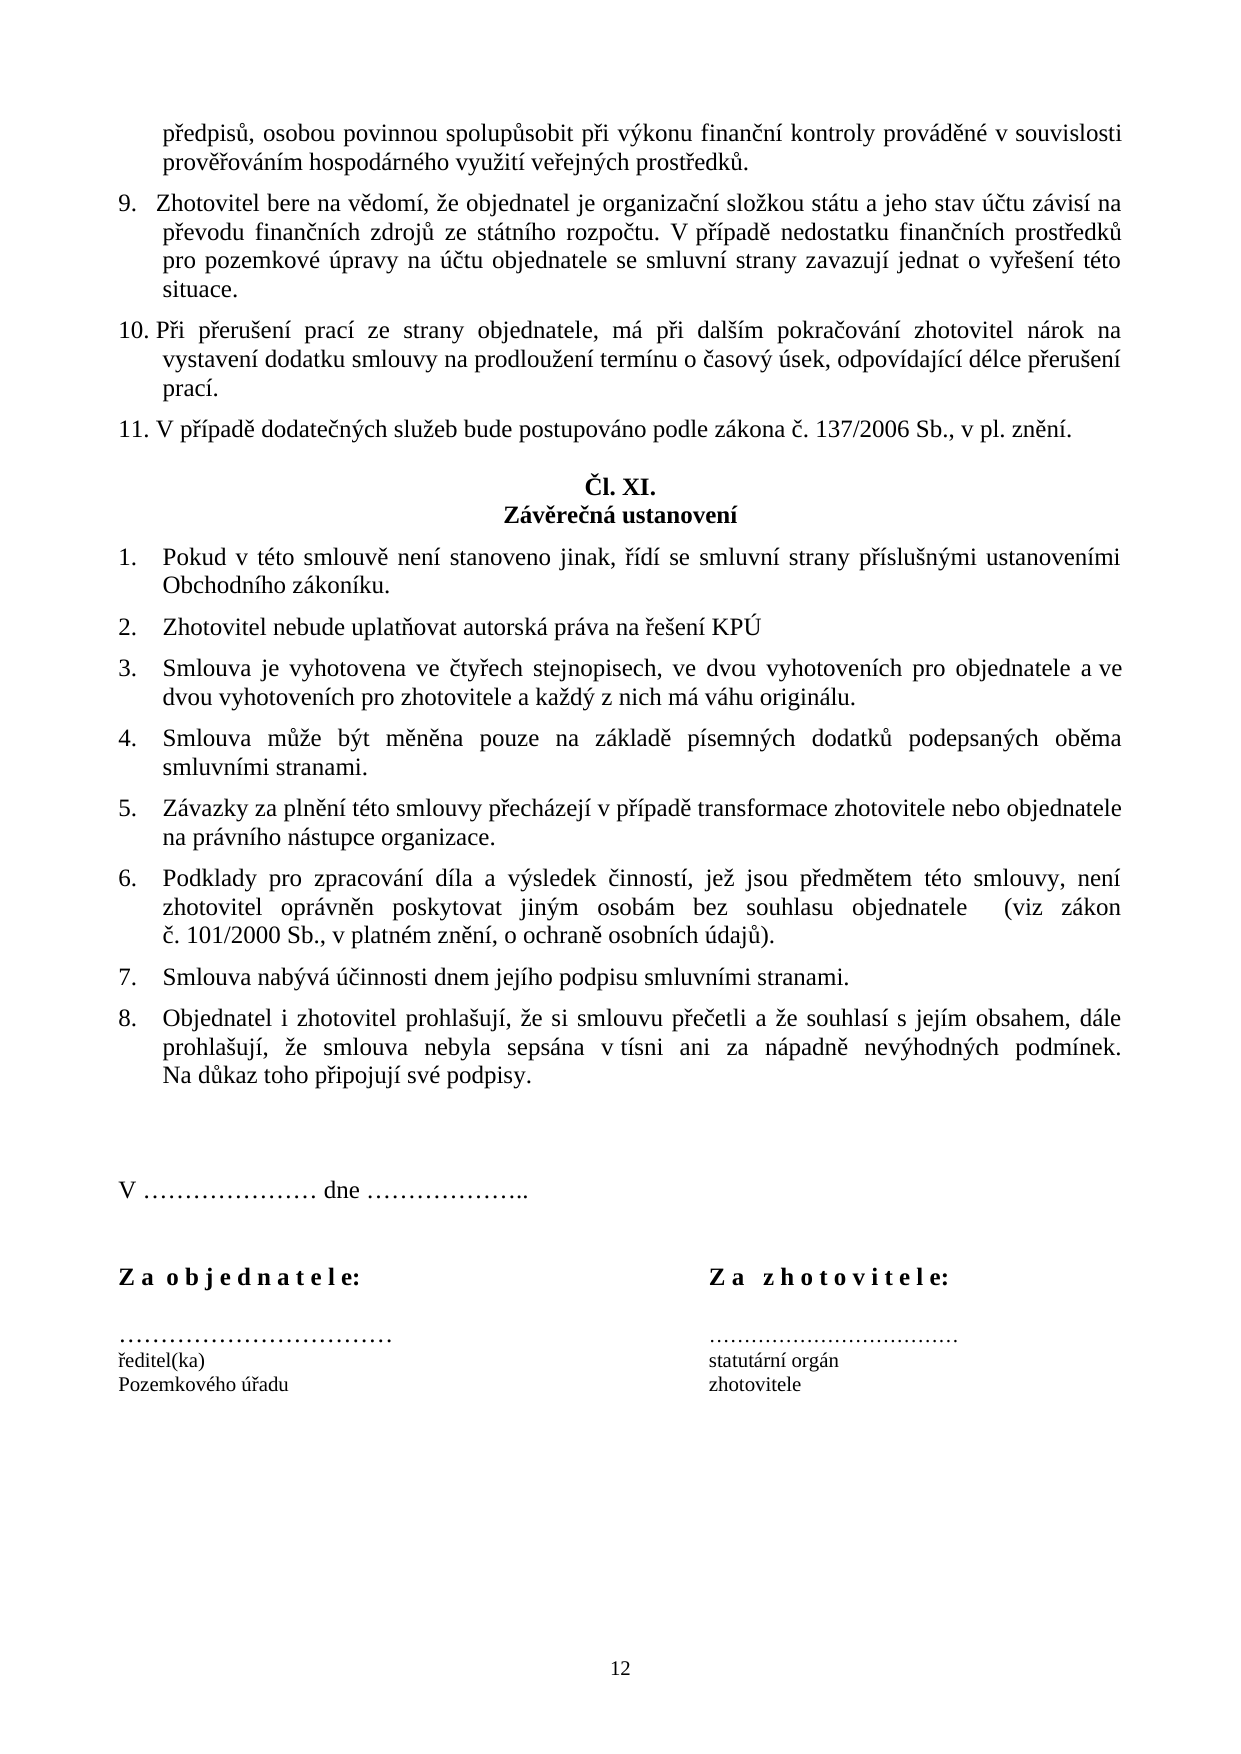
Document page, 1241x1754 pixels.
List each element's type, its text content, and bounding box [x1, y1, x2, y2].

list Závazky za plnění této smlouvy přecházejí v případě transformace zhotovitele nebo objednatele na právního nástupce organizace. [118, 793, 1122, 851]
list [118, 118, 1122, 176]
text Z a o b j e d n a t e l e: Z a z h o t o v i t e l e: [118, 1262, 1122, 1291]
list V případě dodatečných služeb bude postupováno podle zákona č. 137/2006 Sb., v pl. znění. [118, 414, 1122, 443]
list Podklady pro zpracování díla a výsledek činností, jež jsou předmětem této smlouvy, není zhotovitel oprávněn poskytovat jiným osobám bez souhlasu objednatele (viz zákon č. 101/2000 Sb., v platném znění, o ochraně osobních údajů). [118, 863, 1122, 949]
list Smlouva může být měněna pouze na základě písemných dodatků podepsaných oběma smluvními stranami. [118, 723, 1122, 781]
list Pokud v této smlouvě není stanoveno jinak, řídí se smluvní strany příslušnými ustanoveními Obchodního zákoníku. [118, 542, 1122, 599]
list Zhotovitel nebude uplatňovat autorská práva na řešení KPÚ [118, 612, 1122, 641]
list Při přerušení prací ze strany objednatele, má při dalším pokračování zhotovitel nárok na vystavení dodatku smlouvy na prodloužení termínu o časový úsek, odpovídající délce přerušení prací. [118, 316, 1122, 402]
subtitle Čl. XI. [118, 472, 1122, 501]
list Zhotovitel bere na vědomí, že objednatel je organizační složkou státu a jeho stav účtu závisí na převodu finančních zdrojů ze státního rozpočtu. V případě nedostatku finančních prostředků pro pozemkové úpravy na účtu objednatele se smluvní strany zavazují jednat o vyřešení této situace. [118, 188, 1122, 303]
list Smlouva je vyhotovena ve čtyřech stejnopisech, ve dvou vyhotoveních pro objednatele a ve dvou vyhotoveních pro zhotovitele a každý z nich má váhu originálu. [118, 653, 1122, 711]
text ředitel(ka) statutární orgán [118, 1348, 1122, 1372]
text …………………………… ……………………………… [118, 1319, 1122, 1348]
subtitle Závěrečná ustanovení [118, 501, 1122, 529]
list Objednatel i zhotovitel prohlašují, že si smlouvu přečetli a že souhlasí s jejím obsahem, dále prohlašují, že smlouva nebyla sepsána v tísni ani za nápadně nevýhodných podmínek. Na důkaz toho připojují své podpisy. [118, 1003, 1122, 1089]
text Pozemkového úřadu zhotovitele [118, 1372, 1122, 1396]
text V ………………… dne ……………….. [118, 1176, 1122, 1204]
list Smlouva nabývá účinnosti dnem jejího podpisu smluvními stranami. [118, 962, 1122, 991]
